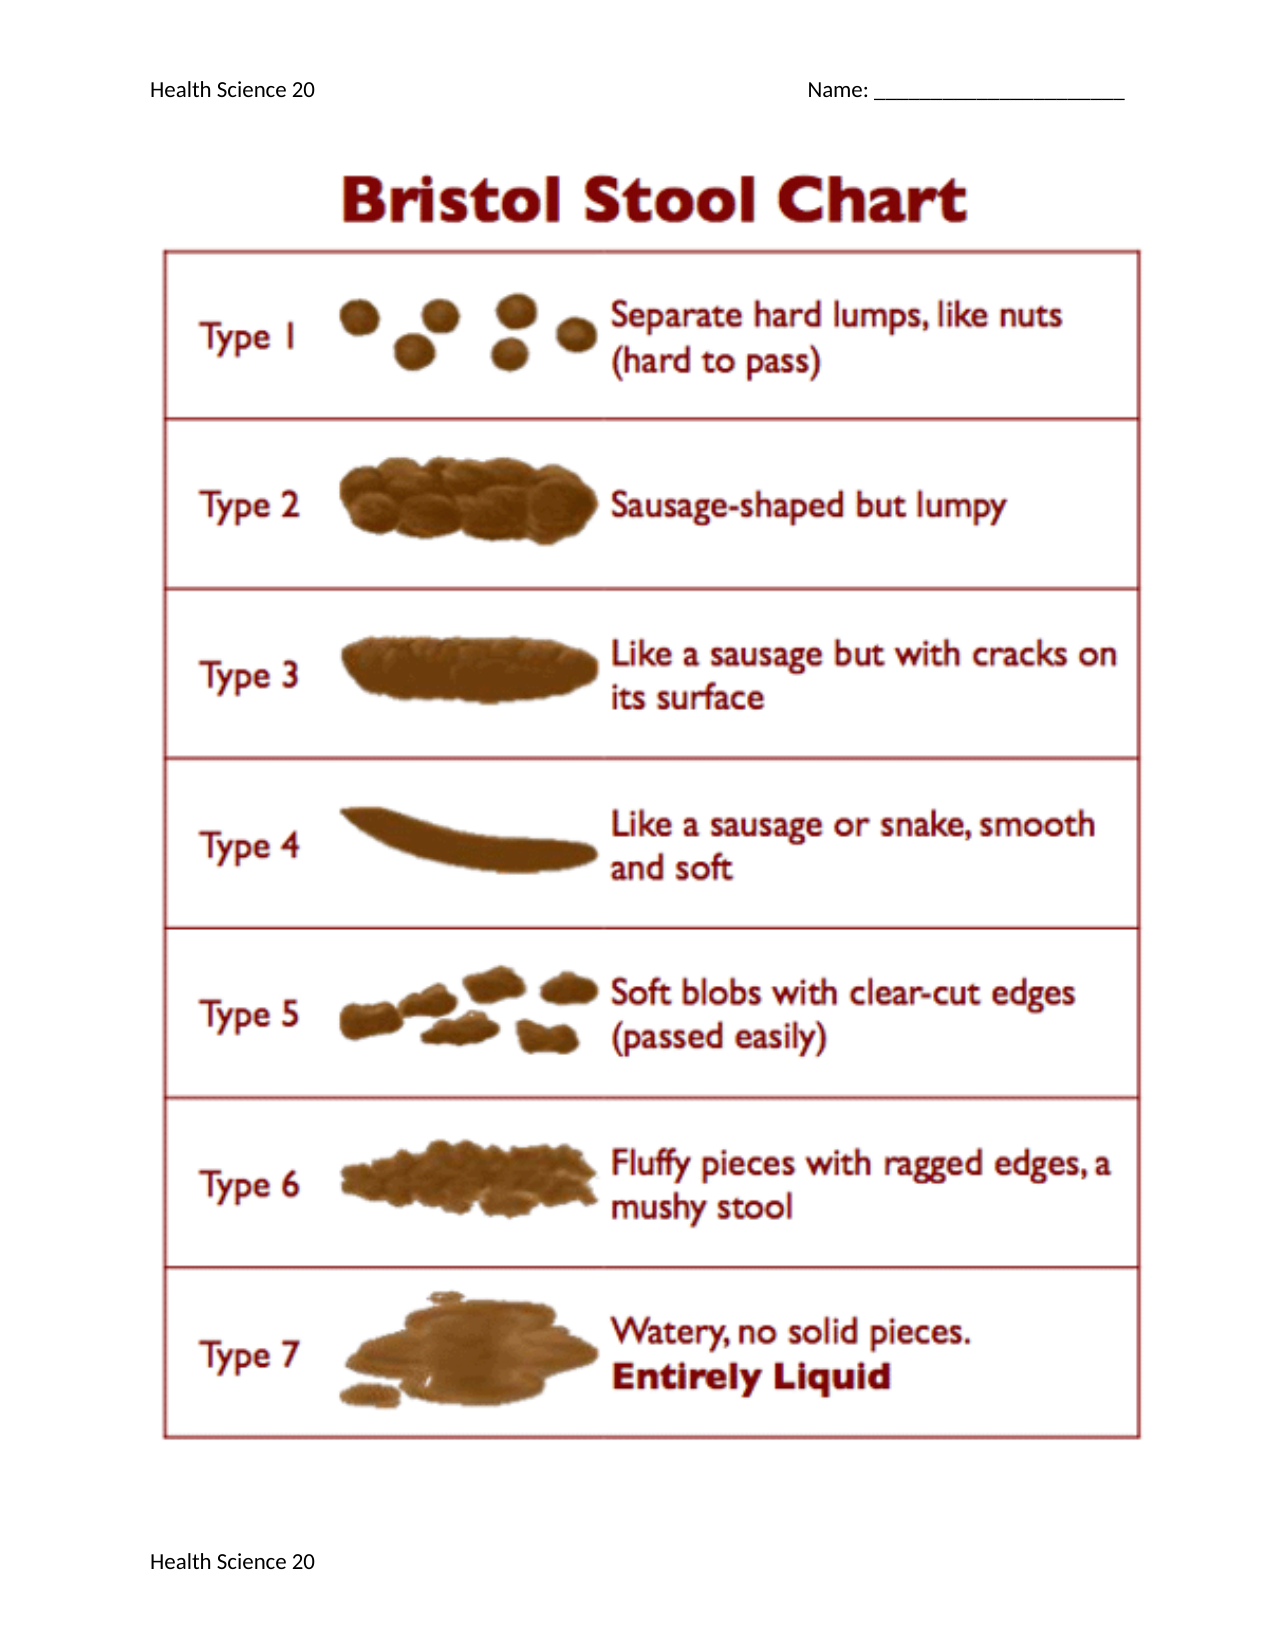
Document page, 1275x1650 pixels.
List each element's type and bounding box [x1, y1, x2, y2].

picture [150, 150, 1154, 1457]
